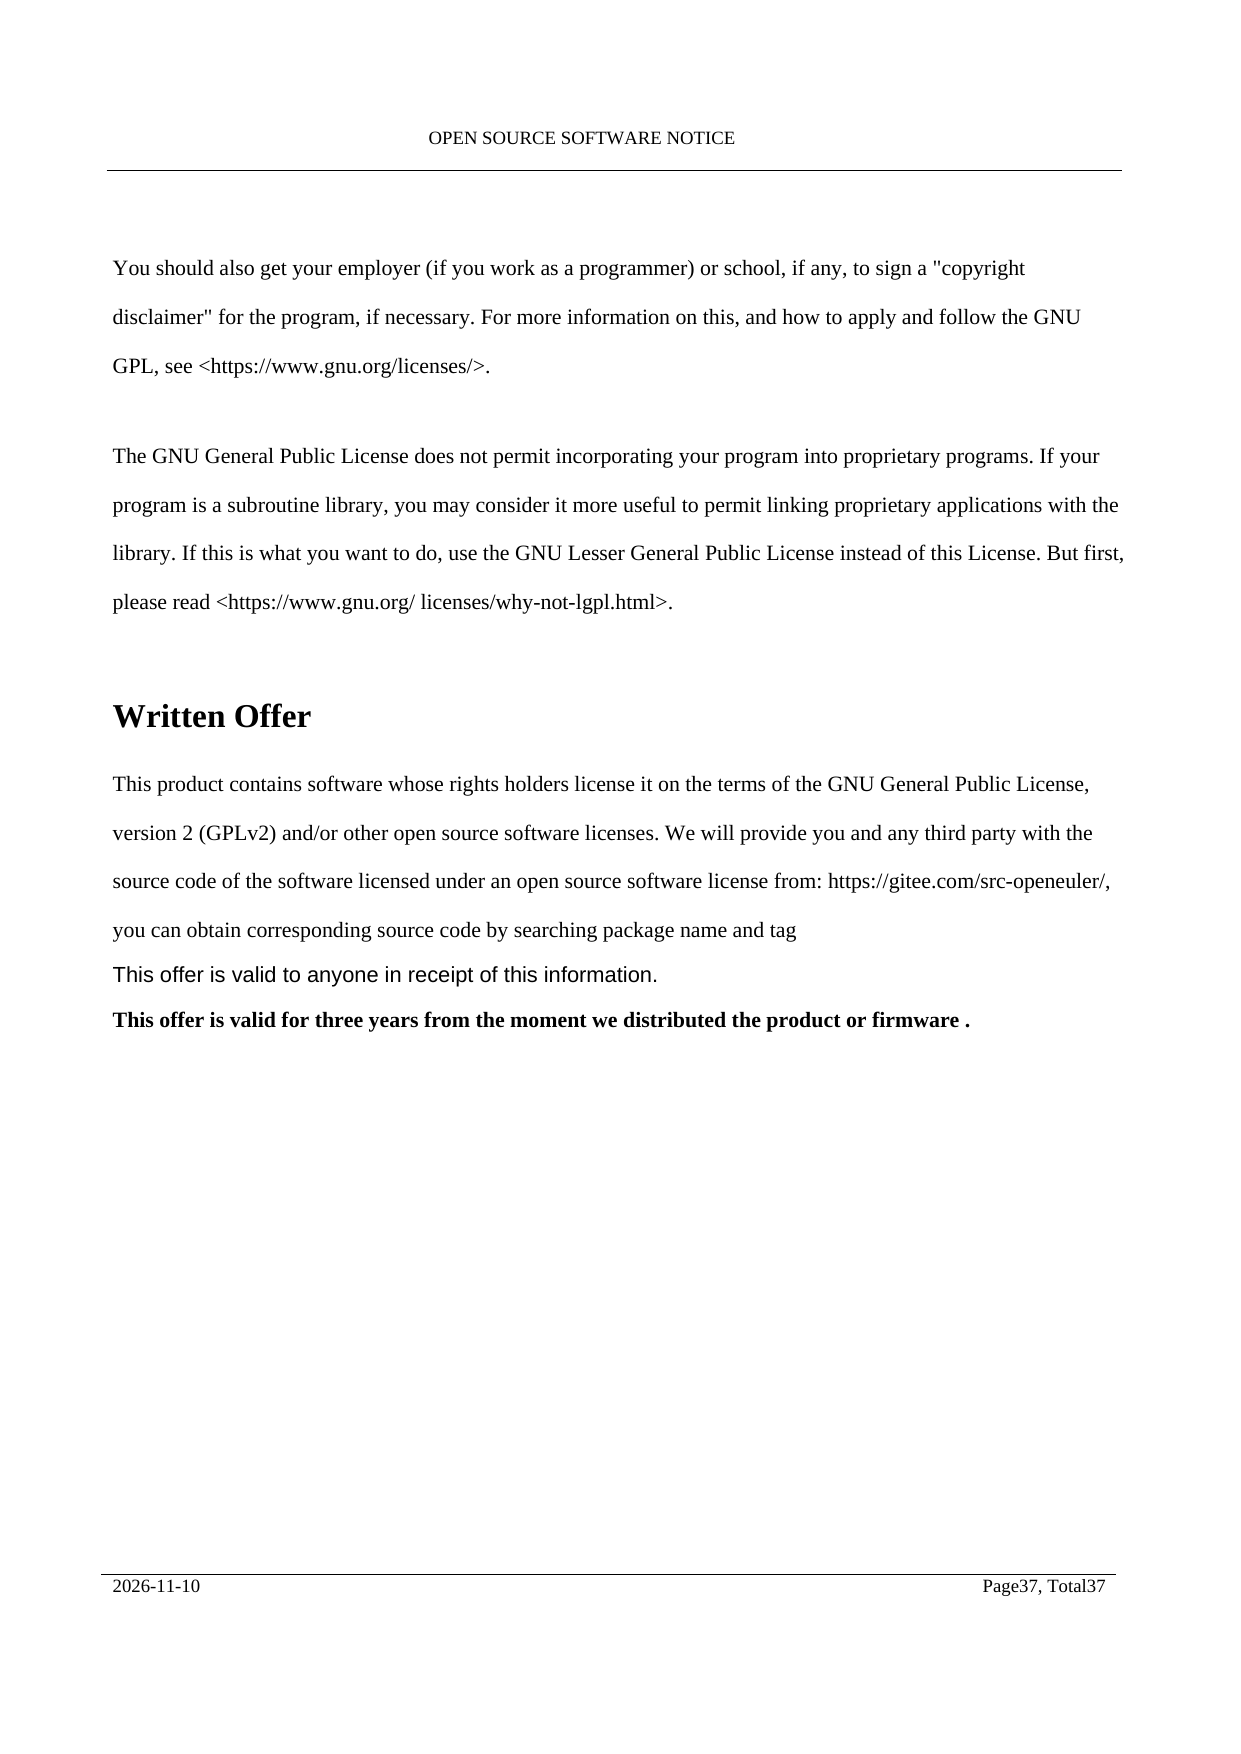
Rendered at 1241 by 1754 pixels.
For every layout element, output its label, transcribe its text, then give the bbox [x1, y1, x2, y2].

text The GNU General Public License does not permit incorporating your program into proprietary programs. If your program is a subroutine library, you may consider it more useful to permit linking proprietary applications with the library. If this is what you want to do, use the GNU Lesser General Public License instead of this License. But first, please read <https://www.gnu.org/ licenses/why-not-lgpl.html>. [112, 439, 1128, 667]
text This offer is valid for three years from the moment we distributed the product or firmware . [112, 1003, 1128, 1036]
text You should also get your employer (if you work as a programmer) or school, if any, to sign a "copyright disclaimer" for the program, if necessary. For more information on this, and how to apply and follow the GNU GPL, see <https://www.gnu.org/licenses/>. [112, 251, 1128, 381]
text This product contains software whose rights holders license it on the terms of the GNU General Public License, version 2 (GPLv2) and/or other open source software licenses. We will provide you and any third party with the source code of the software licensed under an open source software license from: https://gitee.com/src-openeuler/, you can obtain corresponding source code by searching package name and tag [112, 767, 1128, 946]
text This offer is valid to anyone in receipt of this information. [112, 958, 1128, 991]
text Written Offer [112, 683, 1128, 748]
